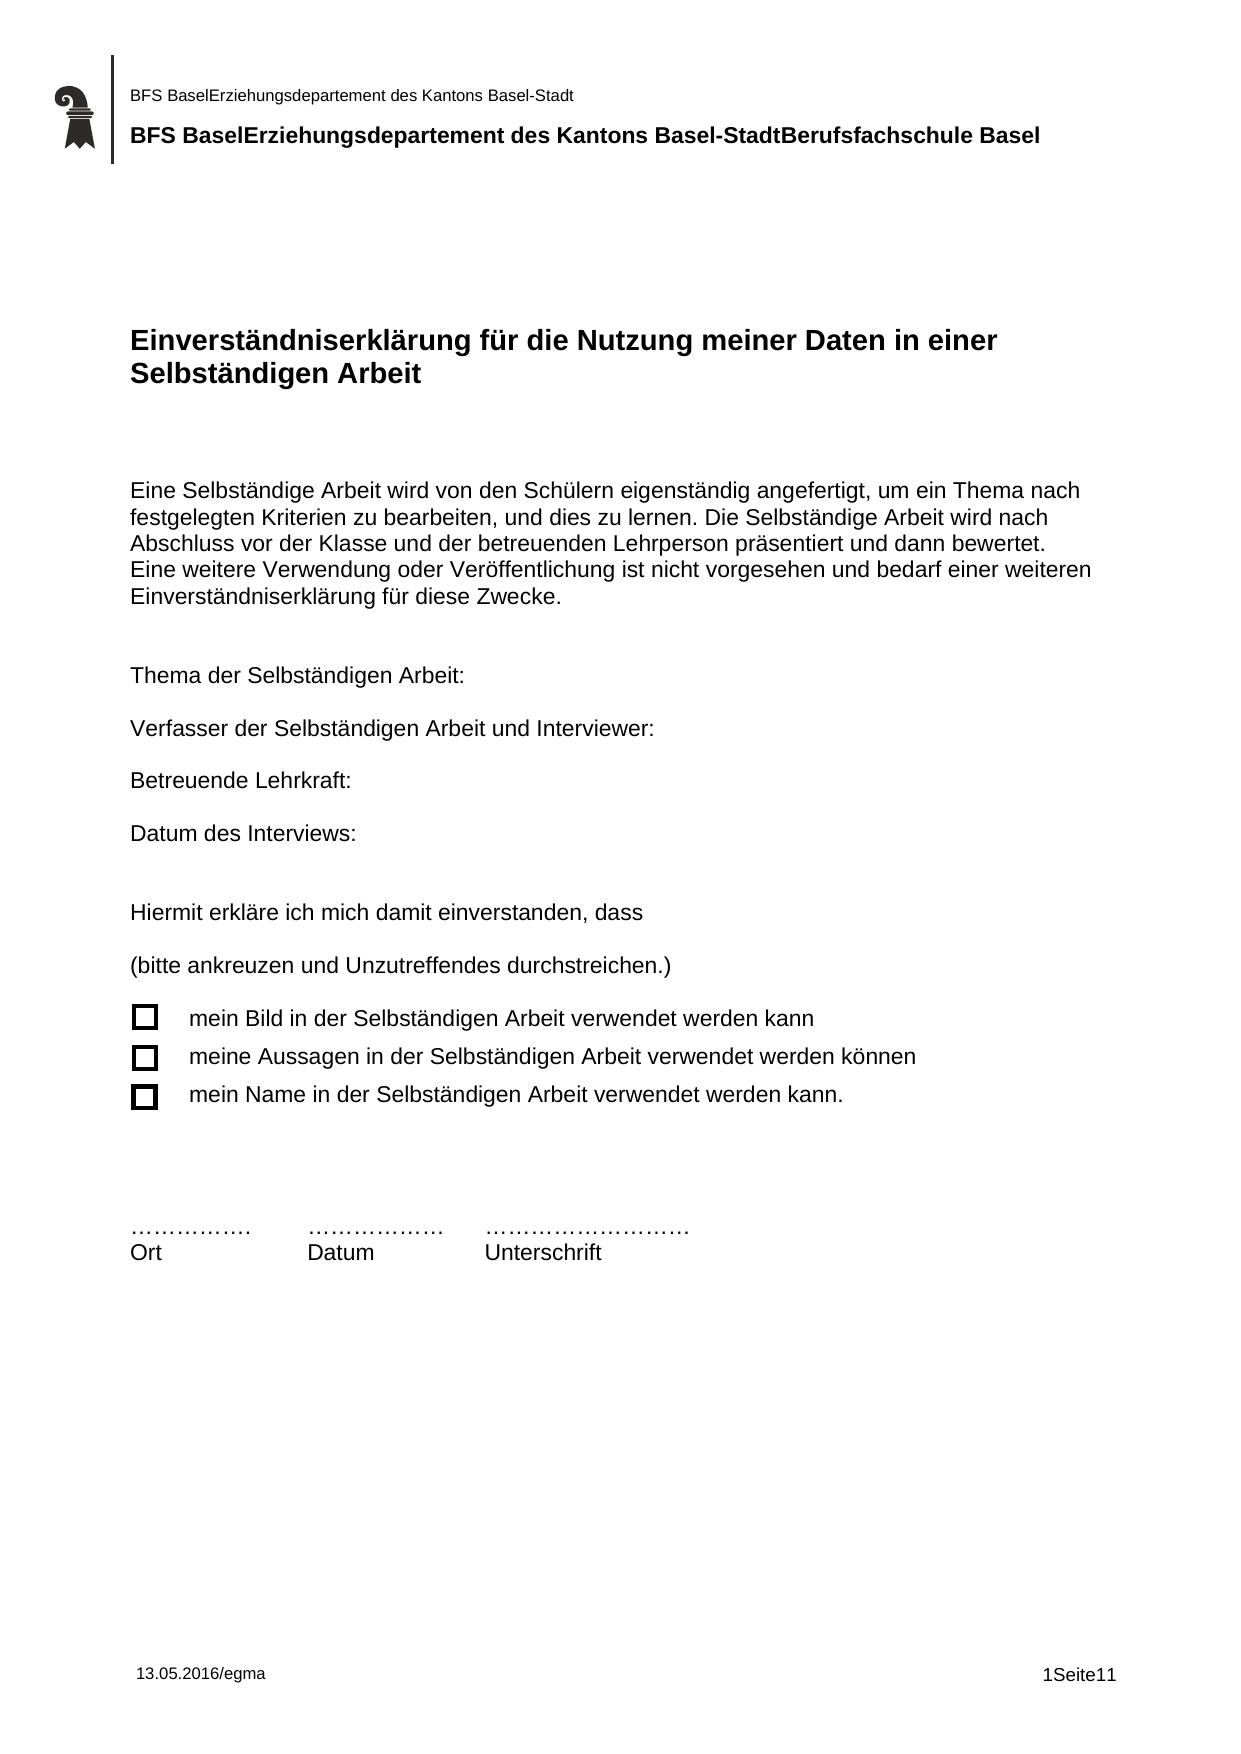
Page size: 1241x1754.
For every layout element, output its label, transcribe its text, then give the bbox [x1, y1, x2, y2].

text Eine weitere Verwendung oder Veröffentlichung ist nicht vorgesehen und bedarf einer weiteren Einverständniserklärung für diese Zwecke. [130, 556, 1122, 609]
text ……………. ……………… ……………………… [130, 1213, 1122, 1239]
text Ort Datum Unterschrift [130, 1239, 1122, 1266]
subtitle Einverständniserklärung für die Nutzung meiner Daten in einer Selbständigen Arbeit [130, 323, 1122, 390]
text Verfasser der Selbständigen Arbeit und Interviewer: [130, 714, 1122, 741]
text meine Aussagen in der Selbständigen Arbeit verwendet werden können [130, 1043, 1122, 1069]
text Betreuende Lehrkraft: [130, 767, 1122, 794]
text Thema der Selbständigen Arbeit: [130, 662, 1122, 688]
text (bitte ankreuzen und Unzutreffendes durchstreichen.) [130, 952, 1122, 978]
text mein Bild in der Selbständigen Arbeit verwendet werden kann [130, 1004, 1122, 1031]
text mein Name in der Selbständigen Arbeit verwendet werden kann. [130, 1081, 1122, 1107]
text Eine Selbständige Arbeit wird von den Schülern eigenständig angefertigt, um ein Thema nach festgelegten Kriterien zu bearbeiten, und dies zu lernen. Die Selbständige Arbeit wird nach Abschluss vor der Klasse und der betreuenden Lehrperson präsentiert und dann bewertet. [130, 477, 1122, 556]
text Datum des Interviews: [130, 820, 1122, 846]
text Hiermit erkläre ich mich damit einverstanden, dass [130, 899, 1122, 925]
